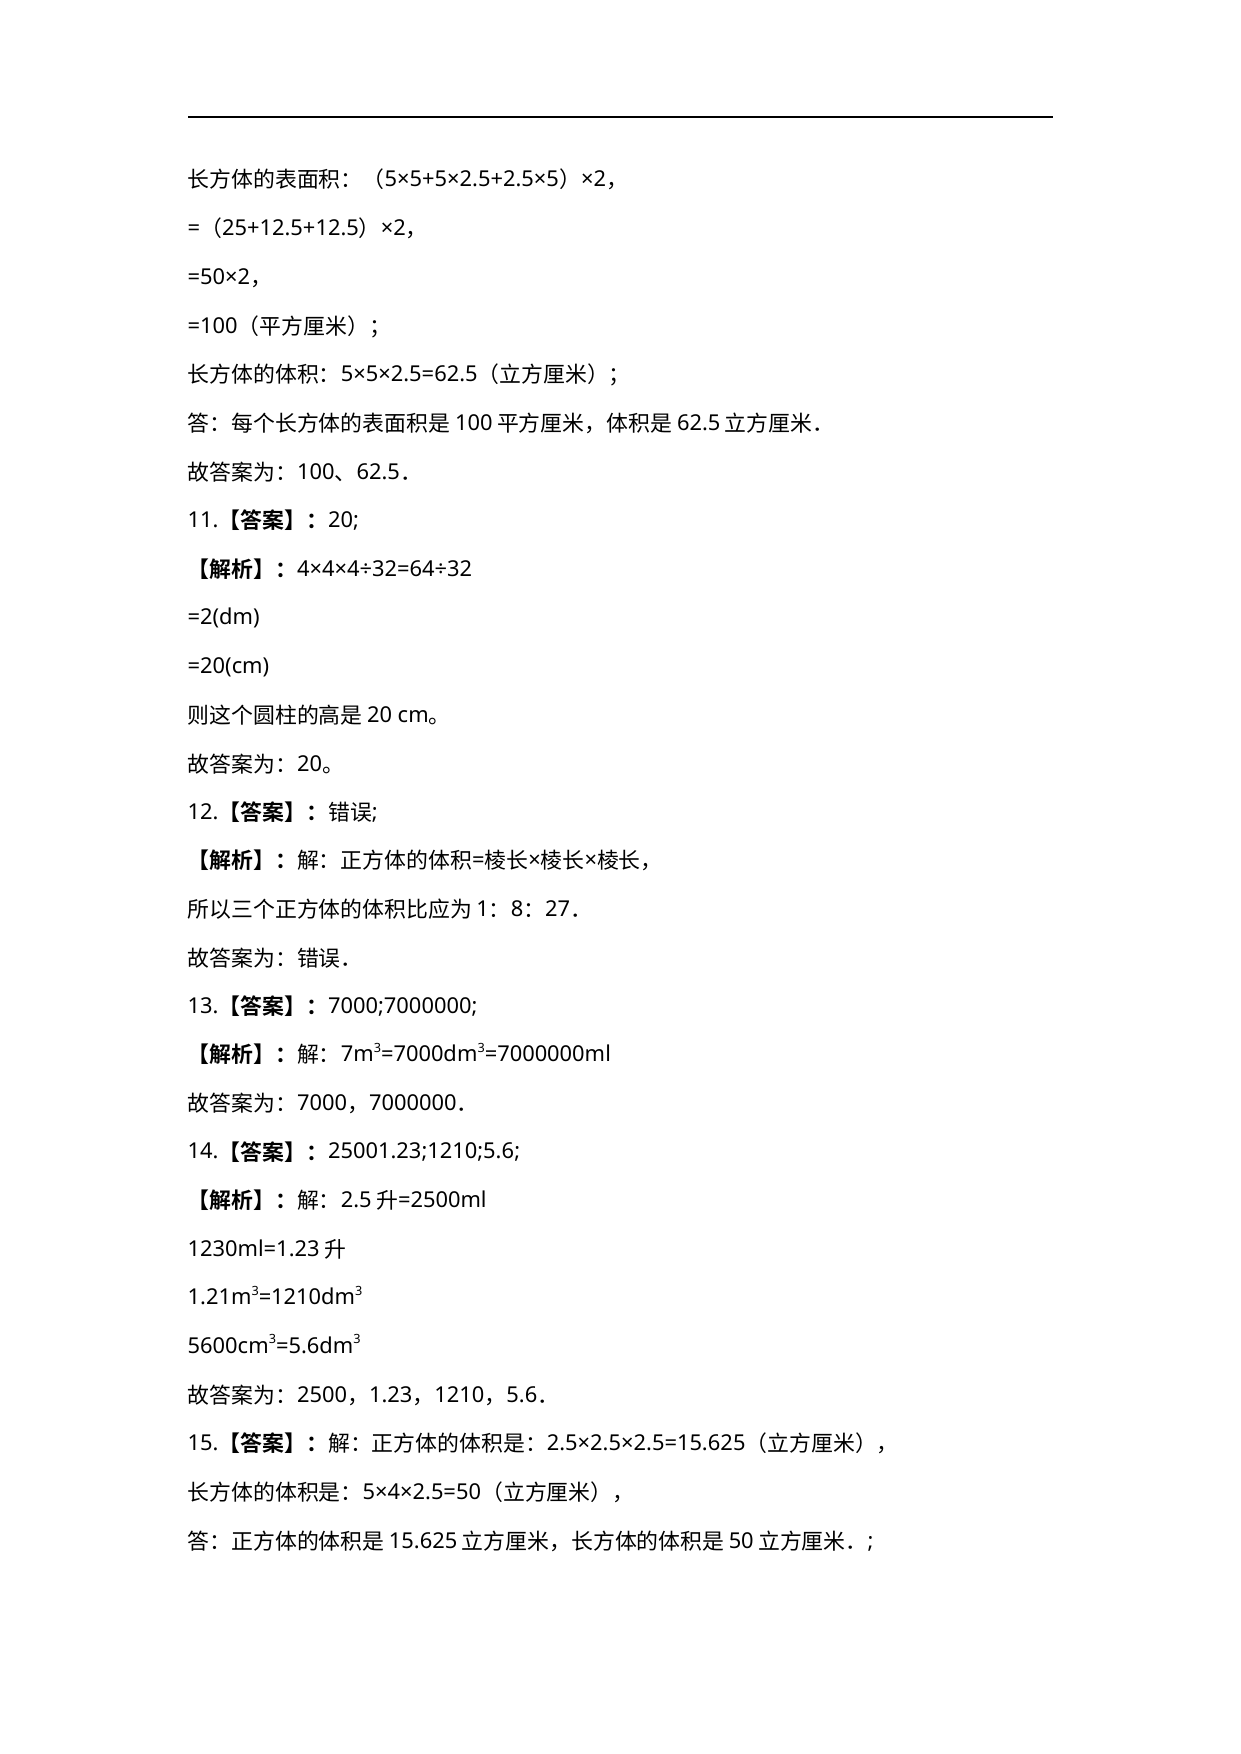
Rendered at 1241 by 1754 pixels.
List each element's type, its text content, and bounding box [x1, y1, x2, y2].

text 12.【答案】：错误; [187, 794, 1053, 827]
text 【解析】：解：正方体的体积=棱长×棱长×棱长， 所以三个正方体的体积比应为1：8：27． 故答案为：错误． [187, 843, 1053, 973]
text 13.【答案】：7000;7000000; [187, 989, 1053, 1021]
text 15.【答案】：解：正方体的体积是：2.5×2.5×2.5=15.625（立方厘米）， 长方体的体积是：5×4×2.5=50（立方厘米）， 答：正方体的体积是15.625立方厘米，长方体的体积是50立方厘米．; [187, 1426, 1053, 1556]
text 【解析】：解：7m3=7000dm3=7000000ml 故答案为：7000，7000000． [187, 1037, 1053, 1118]
text 11.【答案】：20; [187, 503, 1053, 535]
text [187, 162, 1053, 487]
text 14.【答案】：25001.23;1210;5.6; [187, 1134, 1053, 1167]
text 【解析】：解：2.5升=2500ml 1230ml=1.23升 1.21m3=1210dm3 5600cm3=5.6dm3 故答案为：2500，1.23，1210，5.6． [187, 1182, 1053, 1410]
text 【解析】：4×4×4÷32=64÷32 =2(dm) =20(cm) 则这个圆柱的高是20 cm。 故答案为：20。 [187, 551, 1053, 779]
